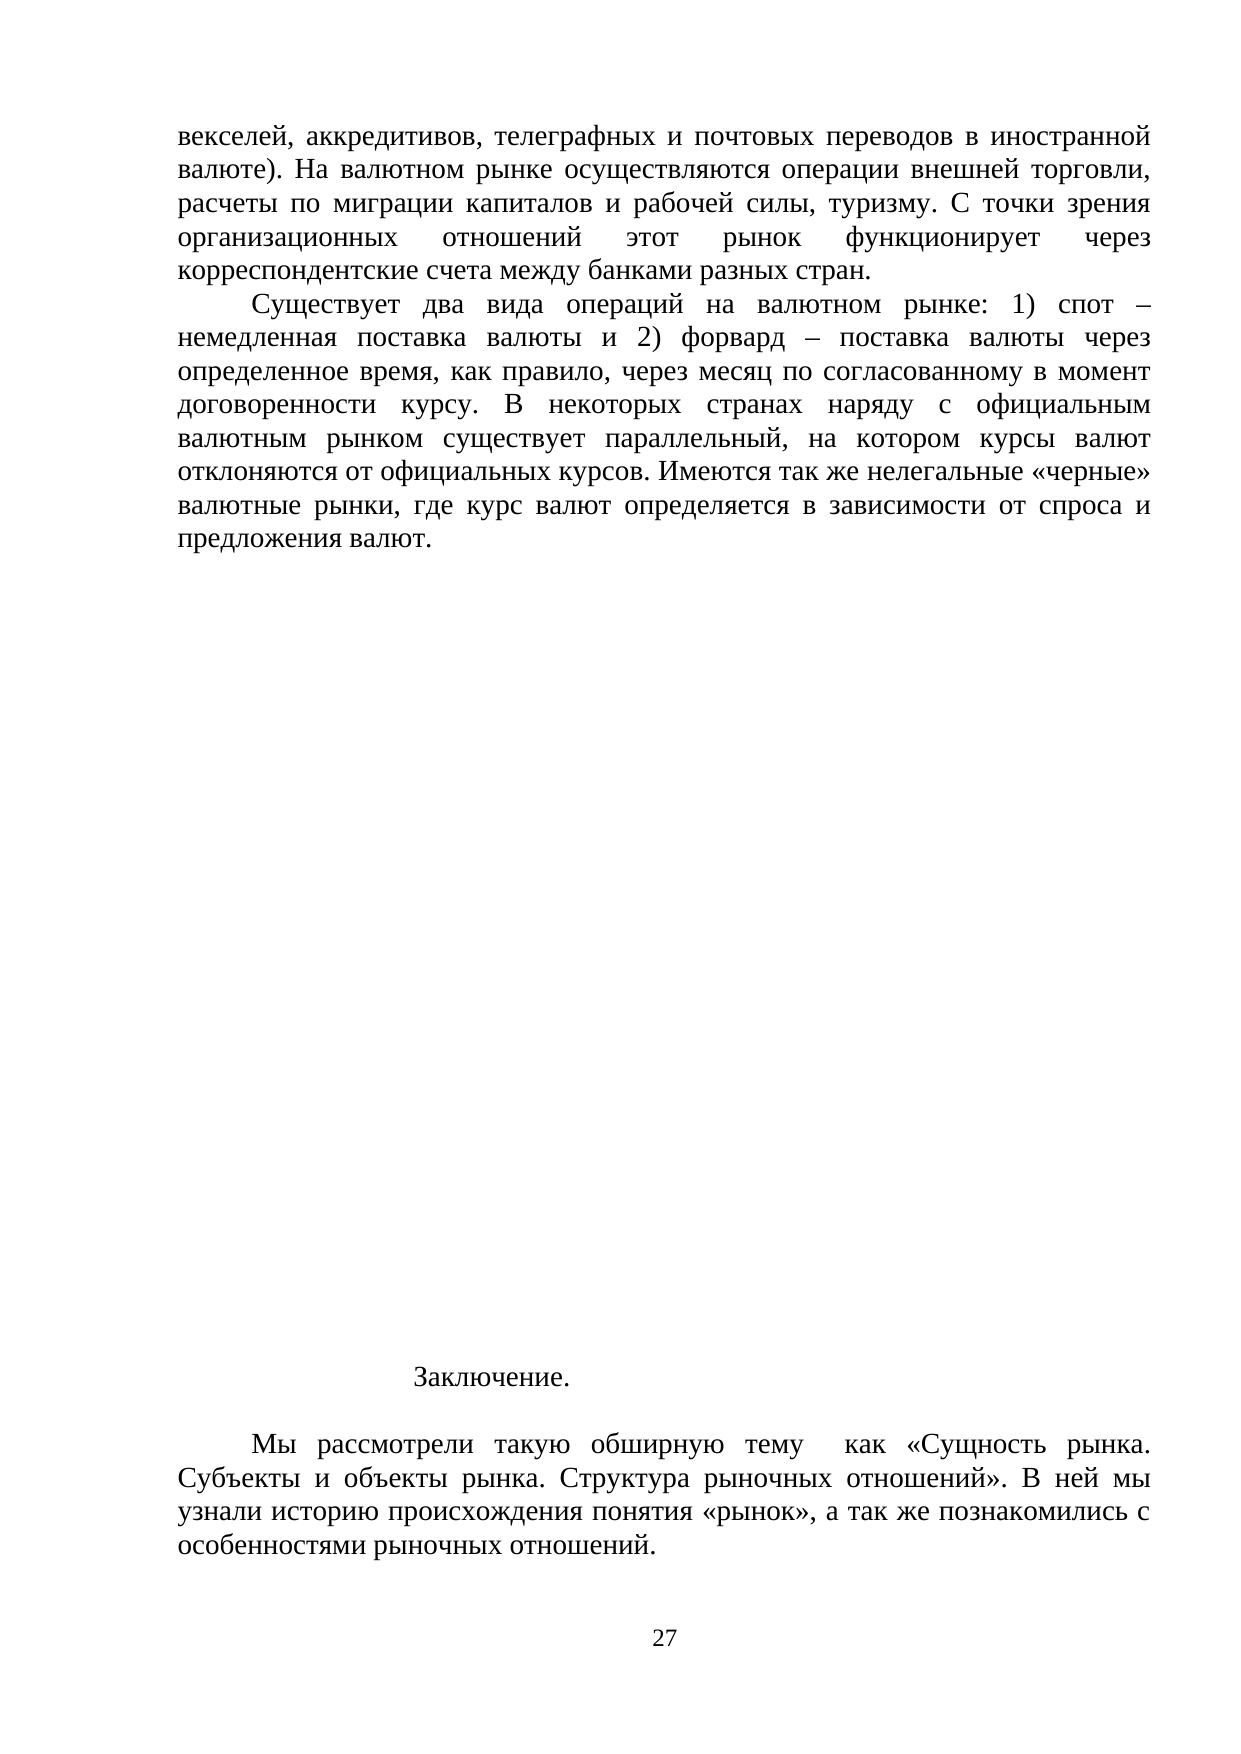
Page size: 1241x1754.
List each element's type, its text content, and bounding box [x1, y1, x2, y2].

text Существует два вида операций на валютном рынке: 1) спот – немедленная поставка валюты и 2) форвард – поставка валюты через определенное время, как правило, через месяц по согласованному в момент договоренности курсу. В некоторых странах наряду с официальным валютным рынком существует параллельный, на котором курсы валют отклоняются от официальных курсов. Имеются так же нелегальные «черные» валютные рынки, где курс валют определяется в зависимости от спроса и предложения валют. [177, 286, 1152, 554]
text Заключение. [177, 1359, 1152, 1393]
text Мы рассмотрели такую обширную тему как «Сущность рынка. Субъекты и объекты рынка. Структура рыночных отношений». В ней мы узнали историю происхождения понятия «рынок», а так же познакомились с особенностями рыночных отношений. [177, 1426, 1152, 1560]
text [177, 118, 1152, 286]
